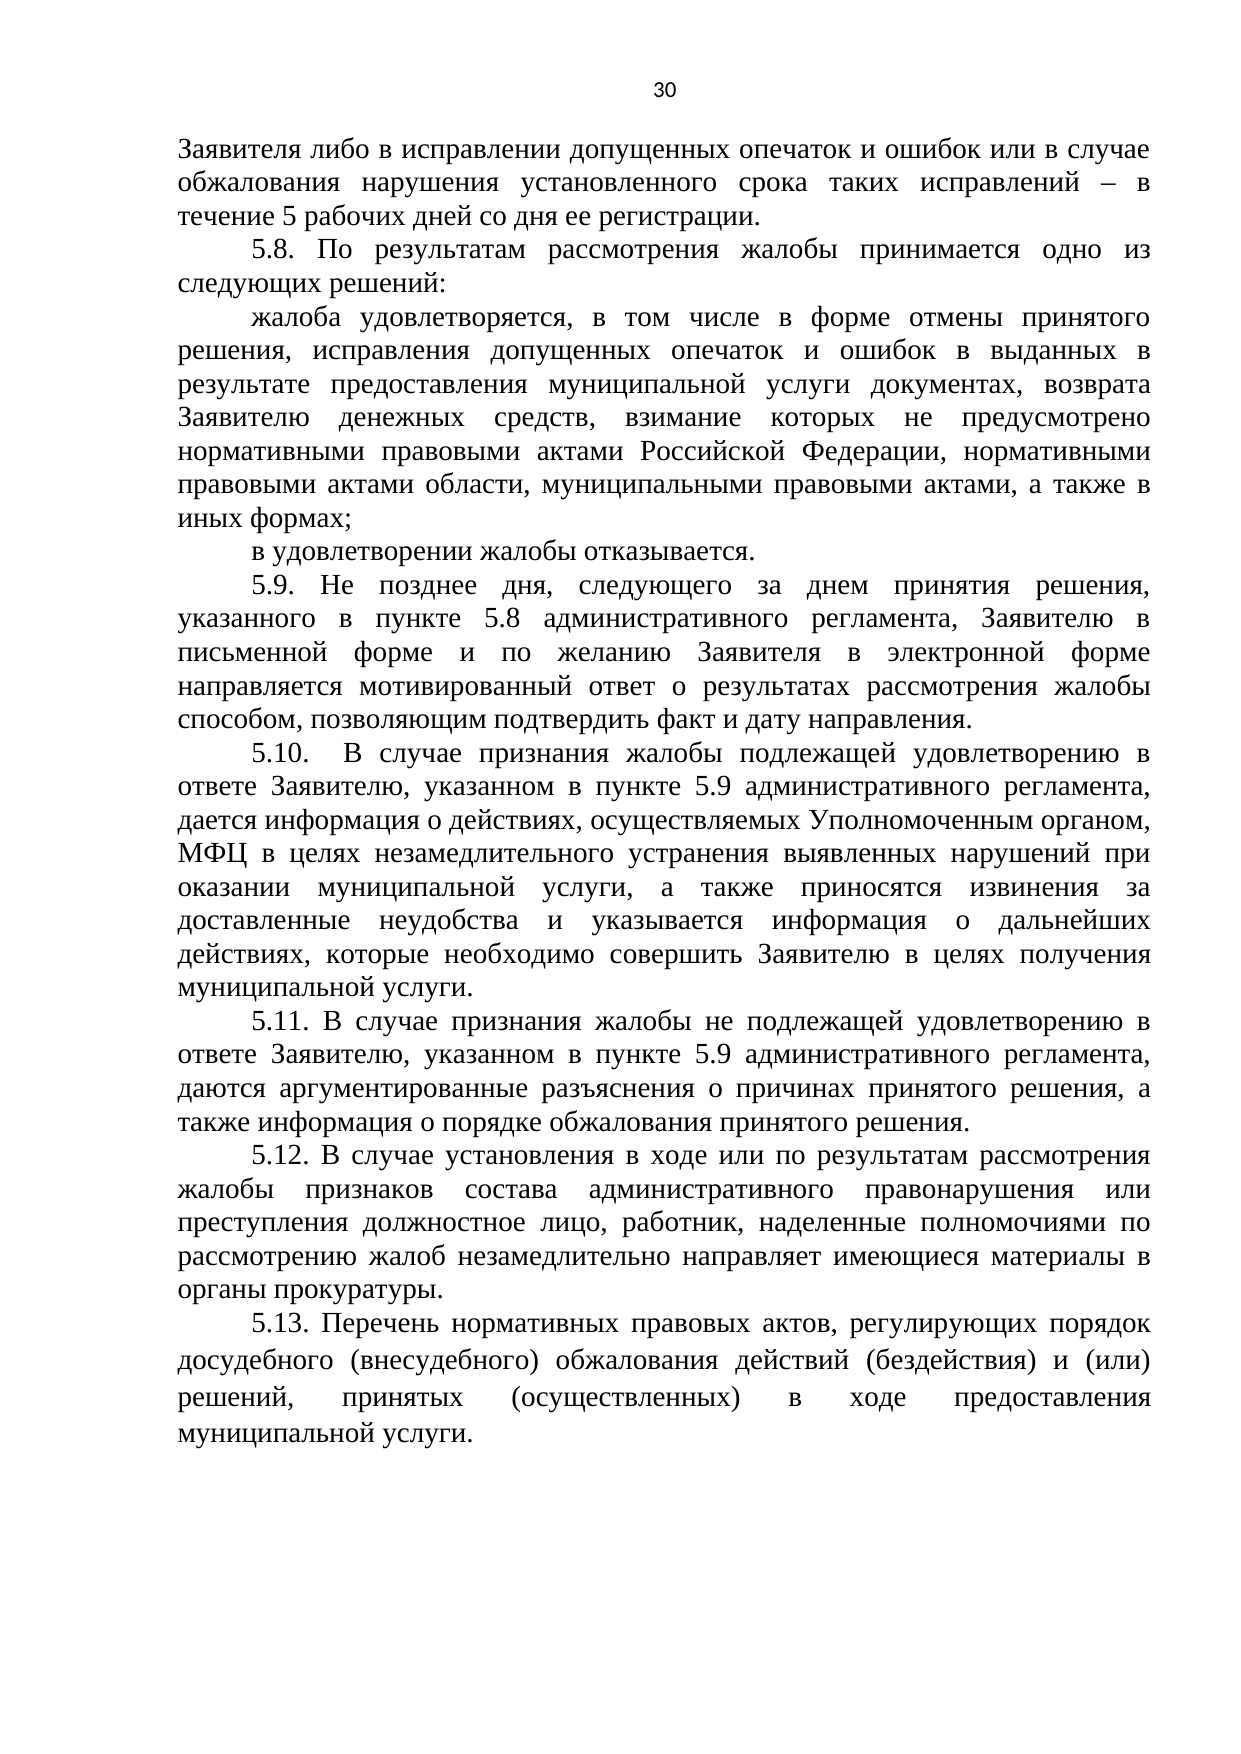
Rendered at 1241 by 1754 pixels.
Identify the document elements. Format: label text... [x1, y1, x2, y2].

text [177, 131, 1152, 232]
text 5.13. Перечень нормативных правовых актов, регулирующих порядок досудебного (внесудебного) обжалования действий (бездействия) и (или) решений, принятых (осуществленных) в ходе предоставления муниципальной услуги. [177, 1305, 1152, 1449]
text 5.10. В случае признания жалобы подлежащей удовлетворению в ответе Заявителю, указанном в пункте 5.9 административного регламента, дается информация о действиях, осуществляемых Уполномоченным органом, МФЦ в целях незамедлительного устранения выявленных нарушений при оказании муниципальной услуги, а также приносятся извинения за доставленные неудобства и указывается информация о дальнейших действиях, которые необходимо совершить Заявителю в целях получения муниципальной услуги. [177, 735, 1152, 1003]
text 5.9. Не позднее дня, следующего за днем принятия решения, указанного в пункте 5.8 административного регламента, Заявителю в письменной форме и по желанию Заявителя в электронной форме направляется мотивированный ответ о результатах рассмотрения жалобы способом, позволяющим подтвердить факт и дату направления. [177, 567, 1152, 735]
text 5.8. По результатам рассмотрения жалобы принимается одно из следующих решений: [177, 232, 1152, 299]
text 5.12. В случае установления в ходе или по результатам рассмотрения жалобы признаков состава административного правонарушения или преступления должностное лицо, работник, наделенные полномочиями по рассмотрению жалоб незамедлительно направляет имеющиеся материалы в органы прокуратуры. [177, 1137, 1152, 1305]
text в удовлетворении жалобы отказывается. [177, 533, 1152, 567]
text 5.11. В случае признания жалобы не подлежащей удовлетворению в ответе Заявителю, указанном в пункте 5.9 административного регламента, даются аргументированные разъяснения о причинах принятого решения, а также информация о порядке обжалования принятого решения. [177, 1003, 1152, 1137]
text жалоба удовлетворяется, в том числе в форме отмены принятого решения, исправления допущенных опечаток и ошибок в выданных в результате предоставления муниципальной услуги документах, возврата Заявителю денежных средств, взимание которых не предусмотрено нормативными правовыми актами Российской Федерации, нормативными правовыми актами области, муниципальными правовыми актами, а также в иных формах; [177, 299, 1152, 533]
